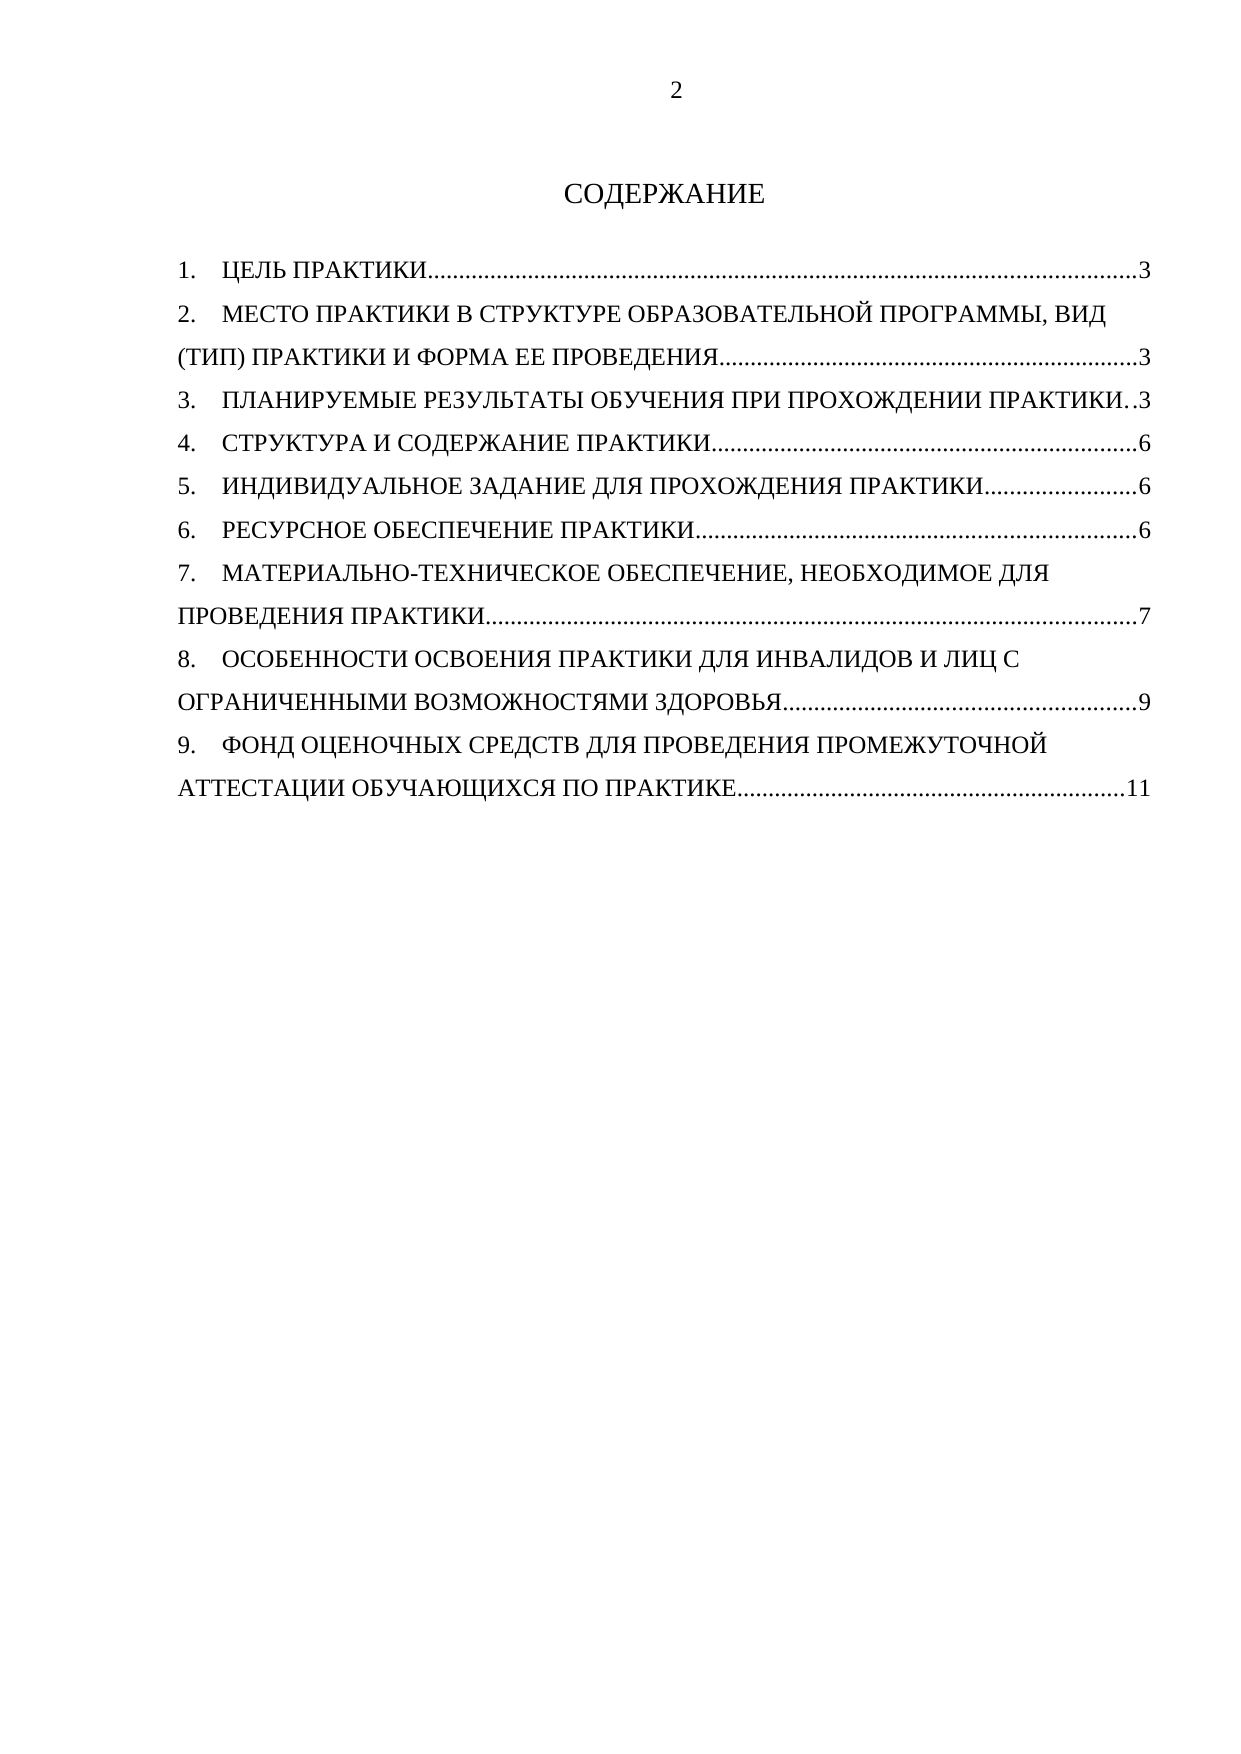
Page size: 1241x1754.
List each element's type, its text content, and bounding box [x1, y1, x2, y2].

text 1. ЦЕЛЬ ПРАКТИКИ 3 [177, 256, 1152, 284]
text 7. МАТЕРИАЛЬНО-ТЕХНИЧЕСКОЕ ОБЕСПЕЧЕНИЕ, НЕОБХОДИМОЕ ДЛЯ ПРОВЕДЕНИЯ ПРАКТИКИ 7 [177, 558, 1152, 630]
text СОДЕРЖАНИЕ [177, 176, 1152, 209]
text 9. ФОНД ОЦЕНОЧНЫХ СРЕДСТВ ДЛЯ ПРОВЕДЕНИЯ ПРОМЕЖУТОЧНОЙ АТТЕСТАЦИИ ОБУЧАЮЩИХСЯ ПО ПРАКТИКЕ 11 [177, 730, 1152, 802]
text 4. СТРУКТУРА И СОДЕРЖАНИЕ ПРАКТИКИ 6 [177, 428, 1152, 457]
text 2. МЕСТО ПРАКТИКИ В СТРУКТУРЕ ОБРАЗОВАТЕЛЬНОЙ ПРОГРАММЫ, ВИД (ТИП) ПРАКТИКИ И ФОРМА ЕЕ ПРОВЕДЕНИЯ 3 [177, 299, 1152, 371]
text 6. РЕСУРСНОЕ ОБЕСПЕЧЕНИЕ ПРАКТИКИ 6 [177, 515, 1152, 543]
text 8. ОСОБЕННОСТИ ОСВОЕНИЯ ПРАКТИКИ ДЛЯ ИНВАЛИДОВ И ЛИЦ С ОГРАНИЧЕННЫМИ ВОЗМОЖНОСТЯМИ ЗДОРОВЬЯ 9 [177, 644, 1152, 716]
text 3. ПЛАНИРУЕМЫЕ РЕЗУЛЬТАТЫ ОБУЧЕНИЯ ПРИ ПРОХОЖДЕНИИ ПРАКТИКИ 3 [177, 385, 1152, 414]
text 5. ИНДИВИДУАЛЬНОЕ ЗАДАНИЕ ДЛЯ ПРОХОЖДЕНИЯ ПРАКТИКИ 6 [177, 471, 1152, 500]
